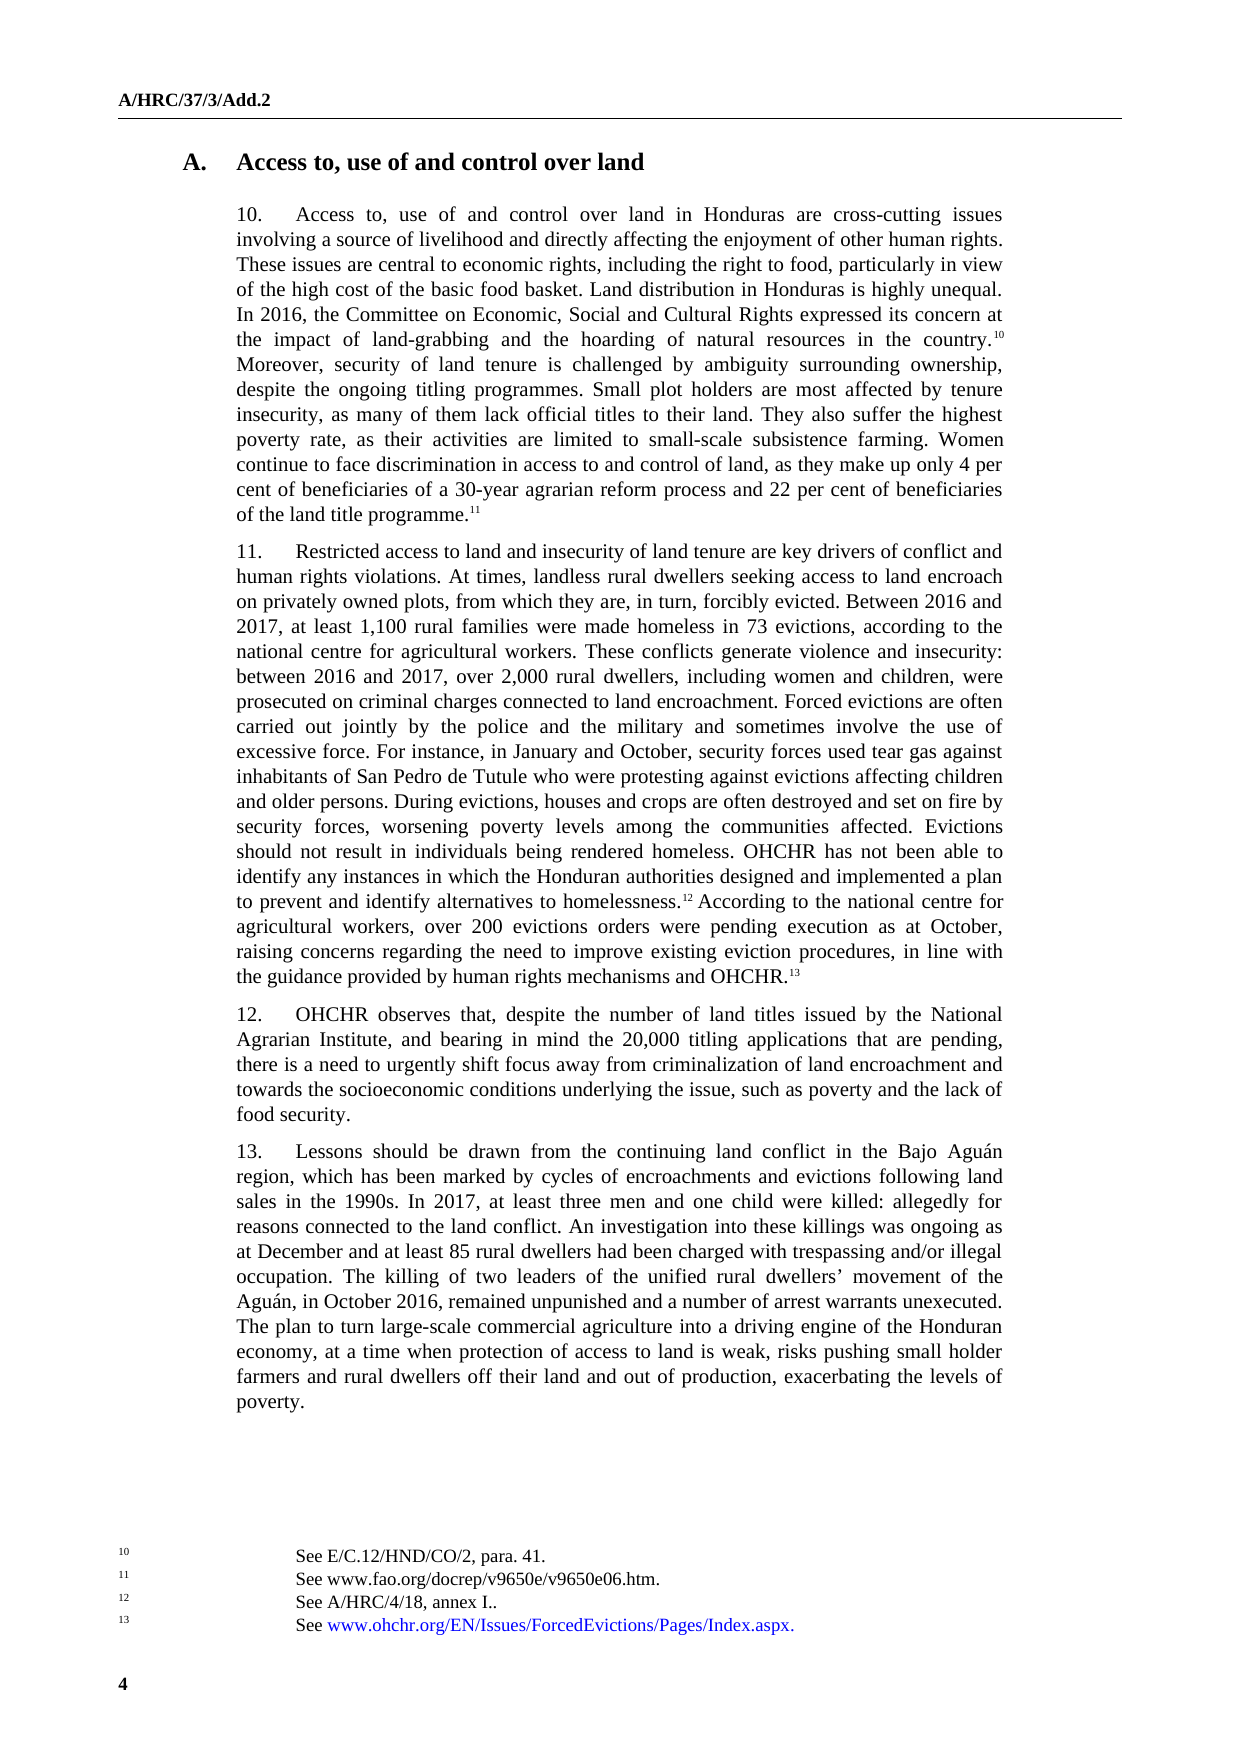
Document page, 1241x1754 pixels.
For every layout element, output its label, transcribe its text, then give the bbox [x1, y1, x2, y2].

text A. Access to, use of and control over land [118, 148, 1004, 176]
text 13. Lessons should be drawn from the continuing land conflict in the Bajo Aguán region, which has been marked by cycles of encroachments and evictions following land sales in the 1990s. In 2017, at least three men and one child were killed: allegedly for reasons connected to the land conflict. An investigation into these killings was ongoing as at December and at least 85 rural dwellers had been charged with trespassing and/or illegal occupation. The killing of two leaders of the unified rural dwellers’ movement of the Aguán, in October 2016, remained unpunished and a number of arrest warrants unexecuted. The plan to turn large-scale commercial agriculture into a driving engine of the Honduran economy, at a time when protection of access to land is weak, risks pushing small holder farmers and rural dwellers off their land and out of production, exacerbating the levels of poverty. [236, 1138, 1004, 1413]
text 11. Restricted access to land and insecurity of land tenure are key drivers of conflict and human rights violations. At times, landless rural dwellers seeking access to land encroach on privately owned plots, from which they are, in turn, forcibly evicted. Between 2016 and 2017, at least 1,100 rural families were made homeless in 73 evictions, according to the national centre for agricultural workers. These conflicts generate violence and insecurity: between 2016 and 2017, over 2,000 rural dwellers, including women and children, were prosecuted on criminal charges connected to land encroachment. Forced evictions are often carried out jointly by the police and the military and sometimes involve the use of excessive force. For instance, in January and October, security forces used tear gas against inhabitants of San Pedro de Tutule who were protesting against evictions affecting children and older persons. During evictions, houses and crops are often destroyed and set on fire by security forces, worsening poverty levels among the communities affected. Evictions should not result in individuals being rendered homeless. OHCHR has not been able to identify any instances in which the Honduran authorities designed and implemented a plan to prevent and identify alternatives to homelessness. According to the national centre for agricultural workers, over 200 evictions orders were pending execution as at October, raising concerns regarding the need to improve existing eviction procedures, in line with the guidance provided by human rights mechanisms and OHCHR. [236, 538, 1004, 988]
text 12. OHCHR observes that, despite the number of land titles issued by the National Agrarian Institute, and bearing in mind the 20,000 titling applications that are pending, there is a need to urgently shift focus away from criminalization of land encroachment and towards the socioeconomic conditions underlying the issue, such as poverty and the lack of food security. [236, 1001, 1004, 1126]
text 10. Access to, use of and control over land in Honduras are cross-cutting issues involving a source of livelihood and directly affecting the enjoyment of other human rights. These issues are central to economic rights, including the right to food, particularly in view of the high cost of the basic food basket. Land distribution in Honduras is highly unequal. In 2016, the Committee on Economic, Social and Cultural Rights expressed its concern at the impact of land-grabbing and the hoarding of natural resources in the country. Moreover, security of land tenure is challenged by ambiguity surrounding ownership, despite the ongoing titling programmes. Small plot holders are most affected by tenure insecurity, as many of them lack official titles to their land. They also suffer the highest poverty rate, as their activities are limited to small-scale subsistence farming. Women continue to face discrimination in access to and control of land, as they make up only 4 per cent of beneficiaries of a 30-year agrarian reform process and 22 per cent of beneficiaries of the land title programme. [236, 201, 1004, 526]
